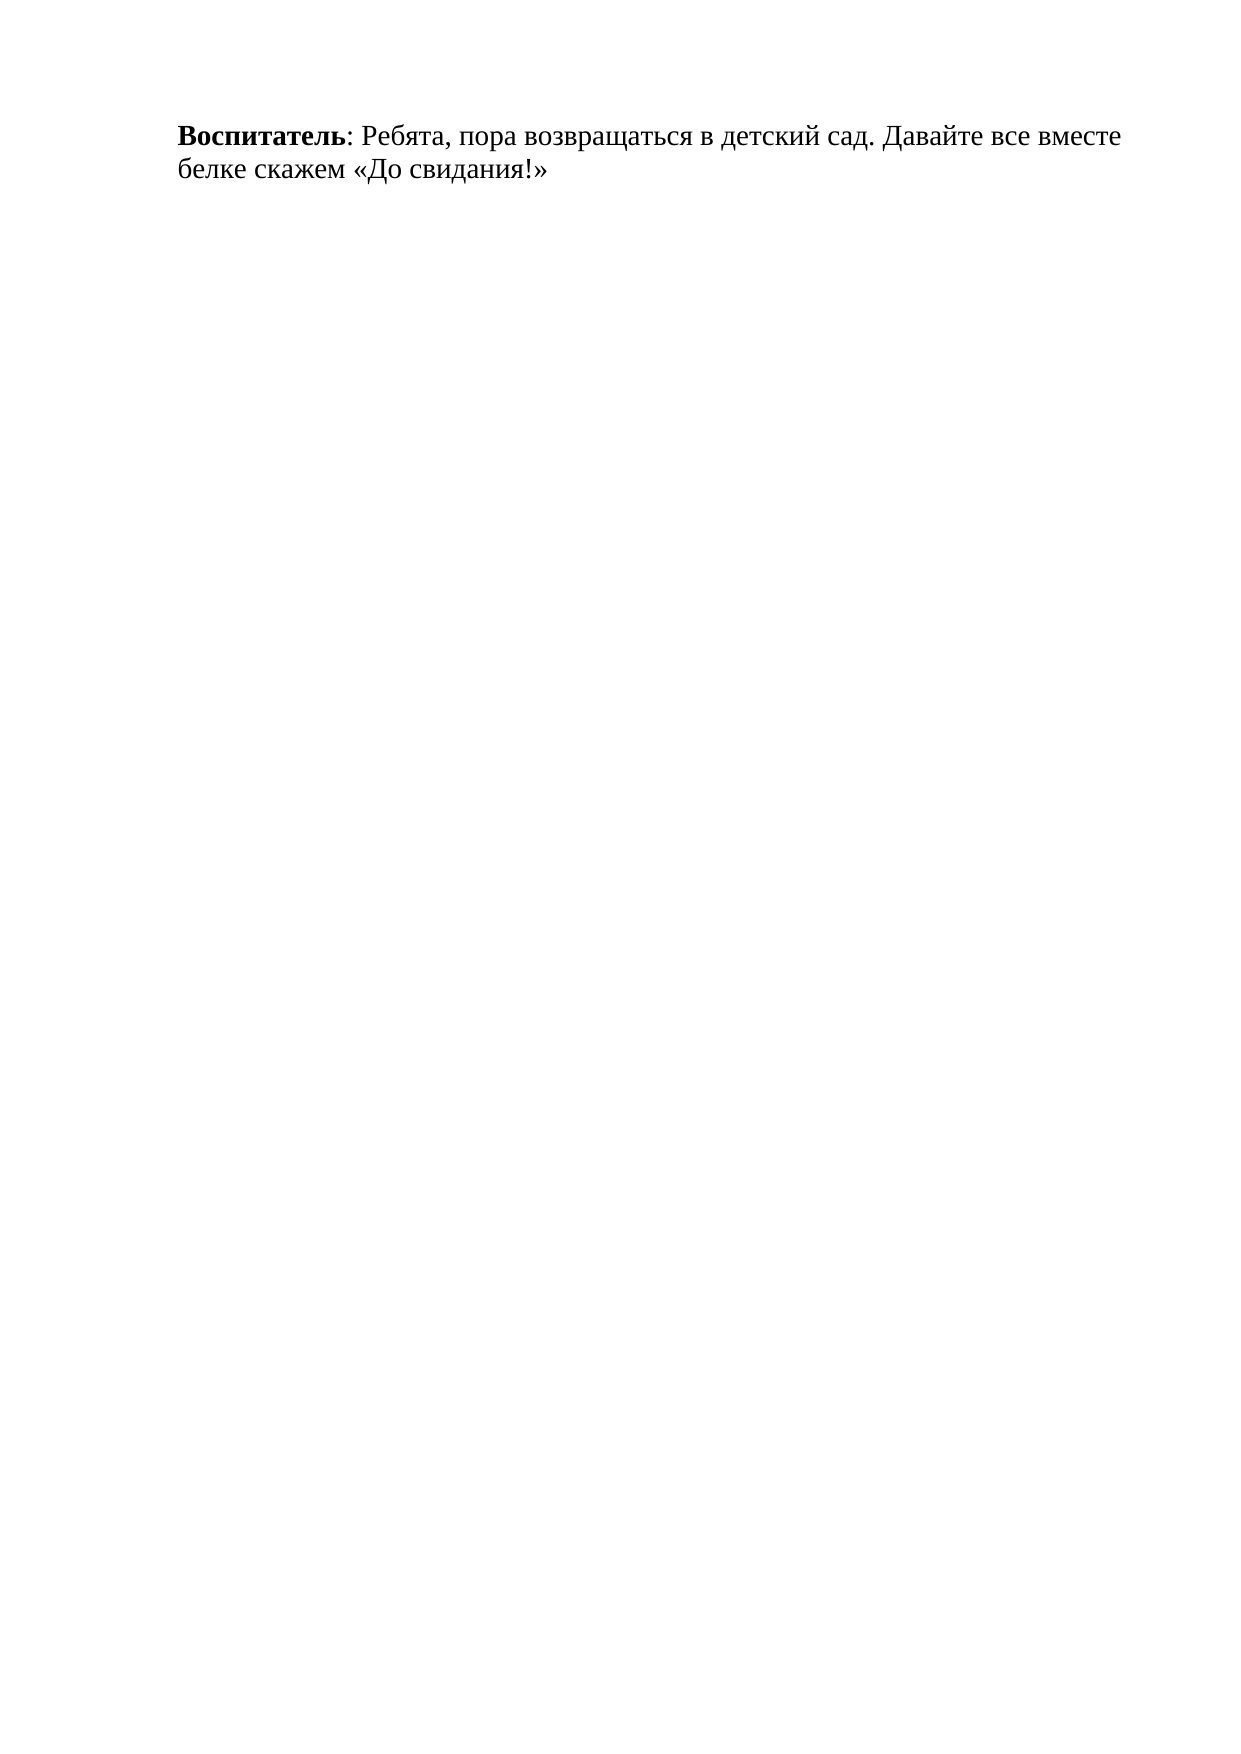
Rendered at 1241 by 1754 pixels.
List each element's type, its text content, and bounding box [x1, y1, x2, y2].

text Воспитатель: Ребята, пора возвращаться в детский сад. Давайте все вместе белке скажем «До свидания!» [177, 118, 1152, 185]
